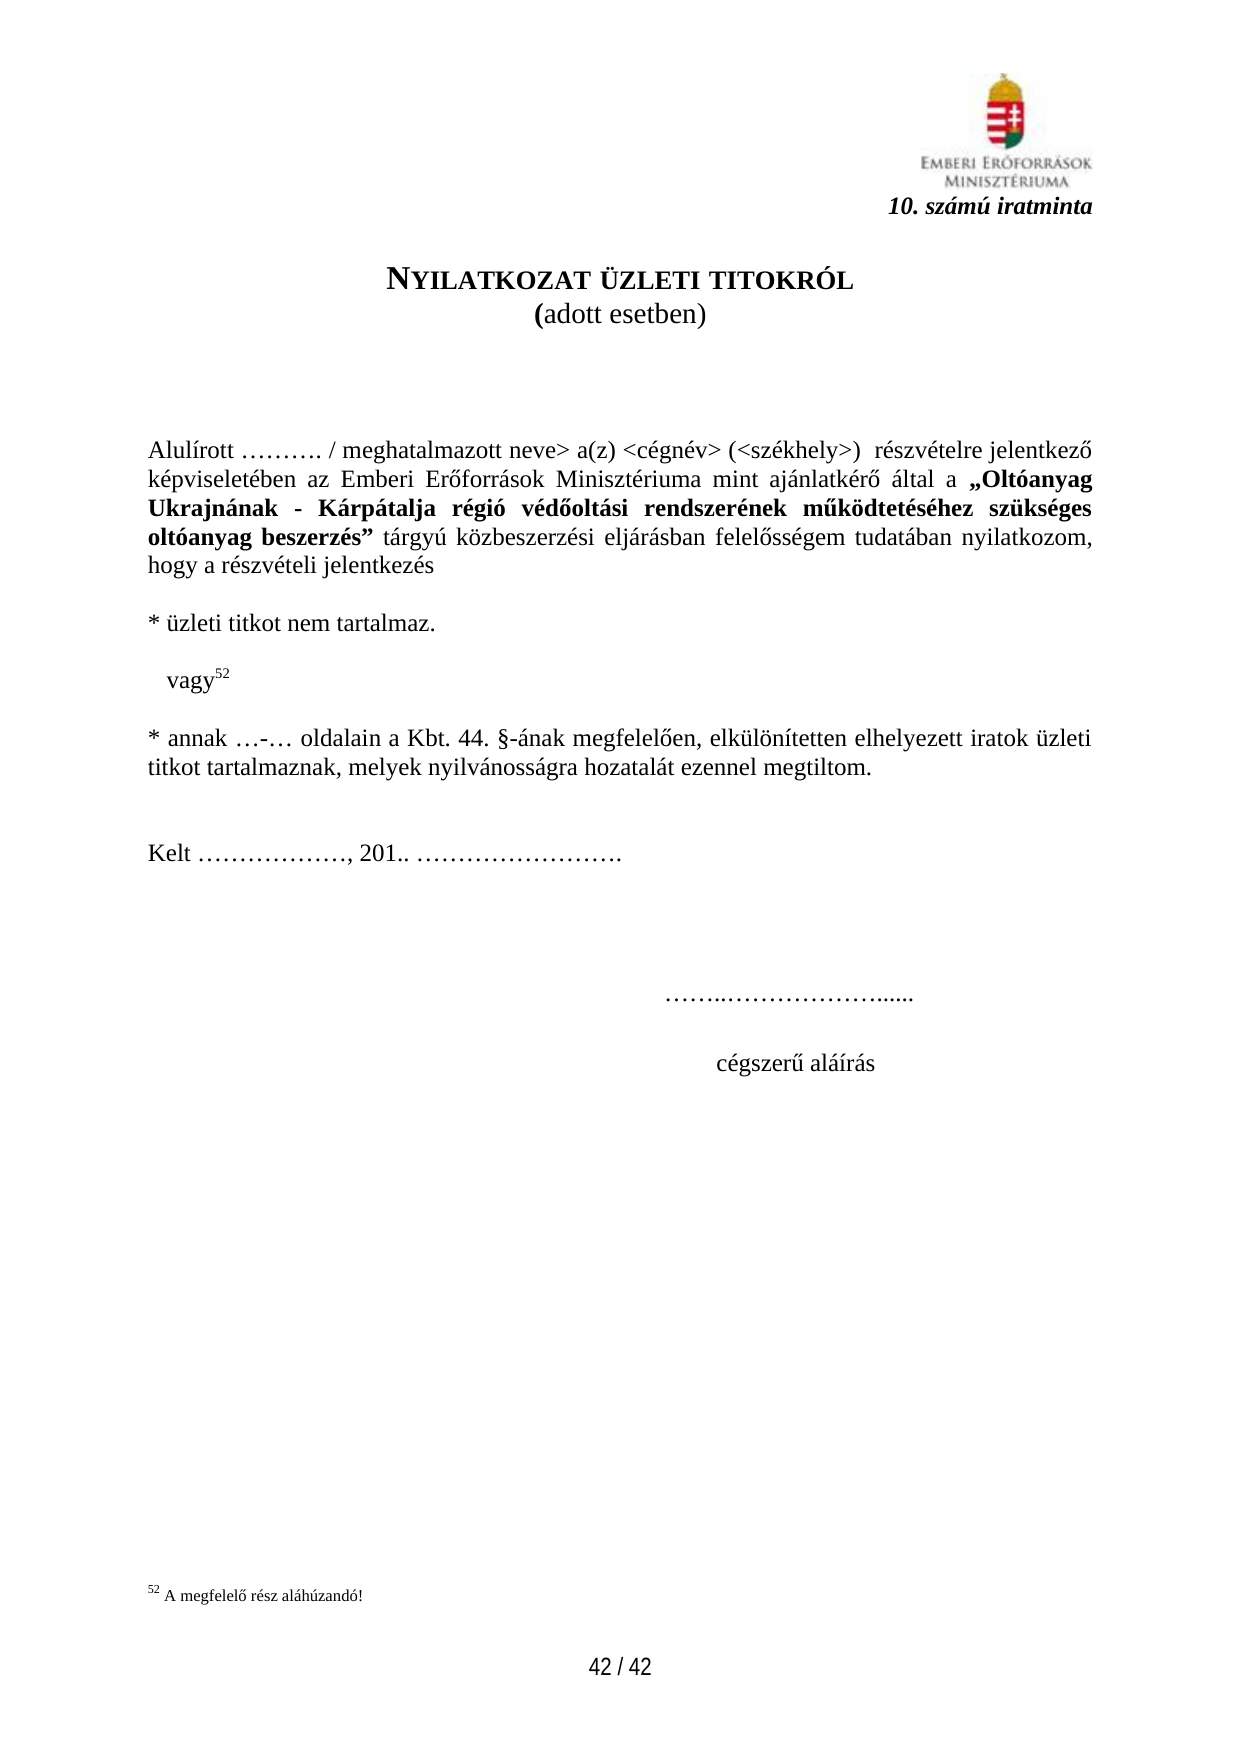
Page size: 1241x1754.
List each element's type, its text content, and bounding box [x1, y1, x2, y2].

text 10. számú iratminta [148, 191, 1093, 220]
text * üzleti titkot nem tartalmaz. [148, 608, 1093, 637]
picture [920, 73, 1093, 191]
text * annak …-… oldalain a Kbt. 44. §-ának megfelelően, elkülönítetten elhelyezett iratok üzleti titkot tartalmaznak, melyek nyilvánosságra hozatalát ezennel megtiltom. [148, 723, 1093, 780]
text ……..………………...... [148, 978, 1093, 1007]
text Nyilatkozat üzleti titokról [148, 258, 1093, 296]
table_header cégszerű aláírás [709, 1048, 1152, 1188]
text Kelt ………………, 201.. ……………………. [148, 838, 1093, 867]
text (adott esetben) [148, 296, 1093, 330]
text Alulírott ………. / meghatalmazott neve> a(z) <cégnév> (<székhely>) részvételre jelentkező képviseletében az Emberi Erőforrások Minisztériuma mint ajánlatkérő által a „Oltóanyag Ukrajnának - Kárpátalja régió védőoltási rendszerének működtetéséhez szükséges oltóanyag beszerzés” tárgyú közbeszerzési eljárásban felelősségem tudatában nyilatkozom, hogy a részvételi jelentkezés [148, 435, 1093, 579]
text vagy [148, 665, 1093, 694]
